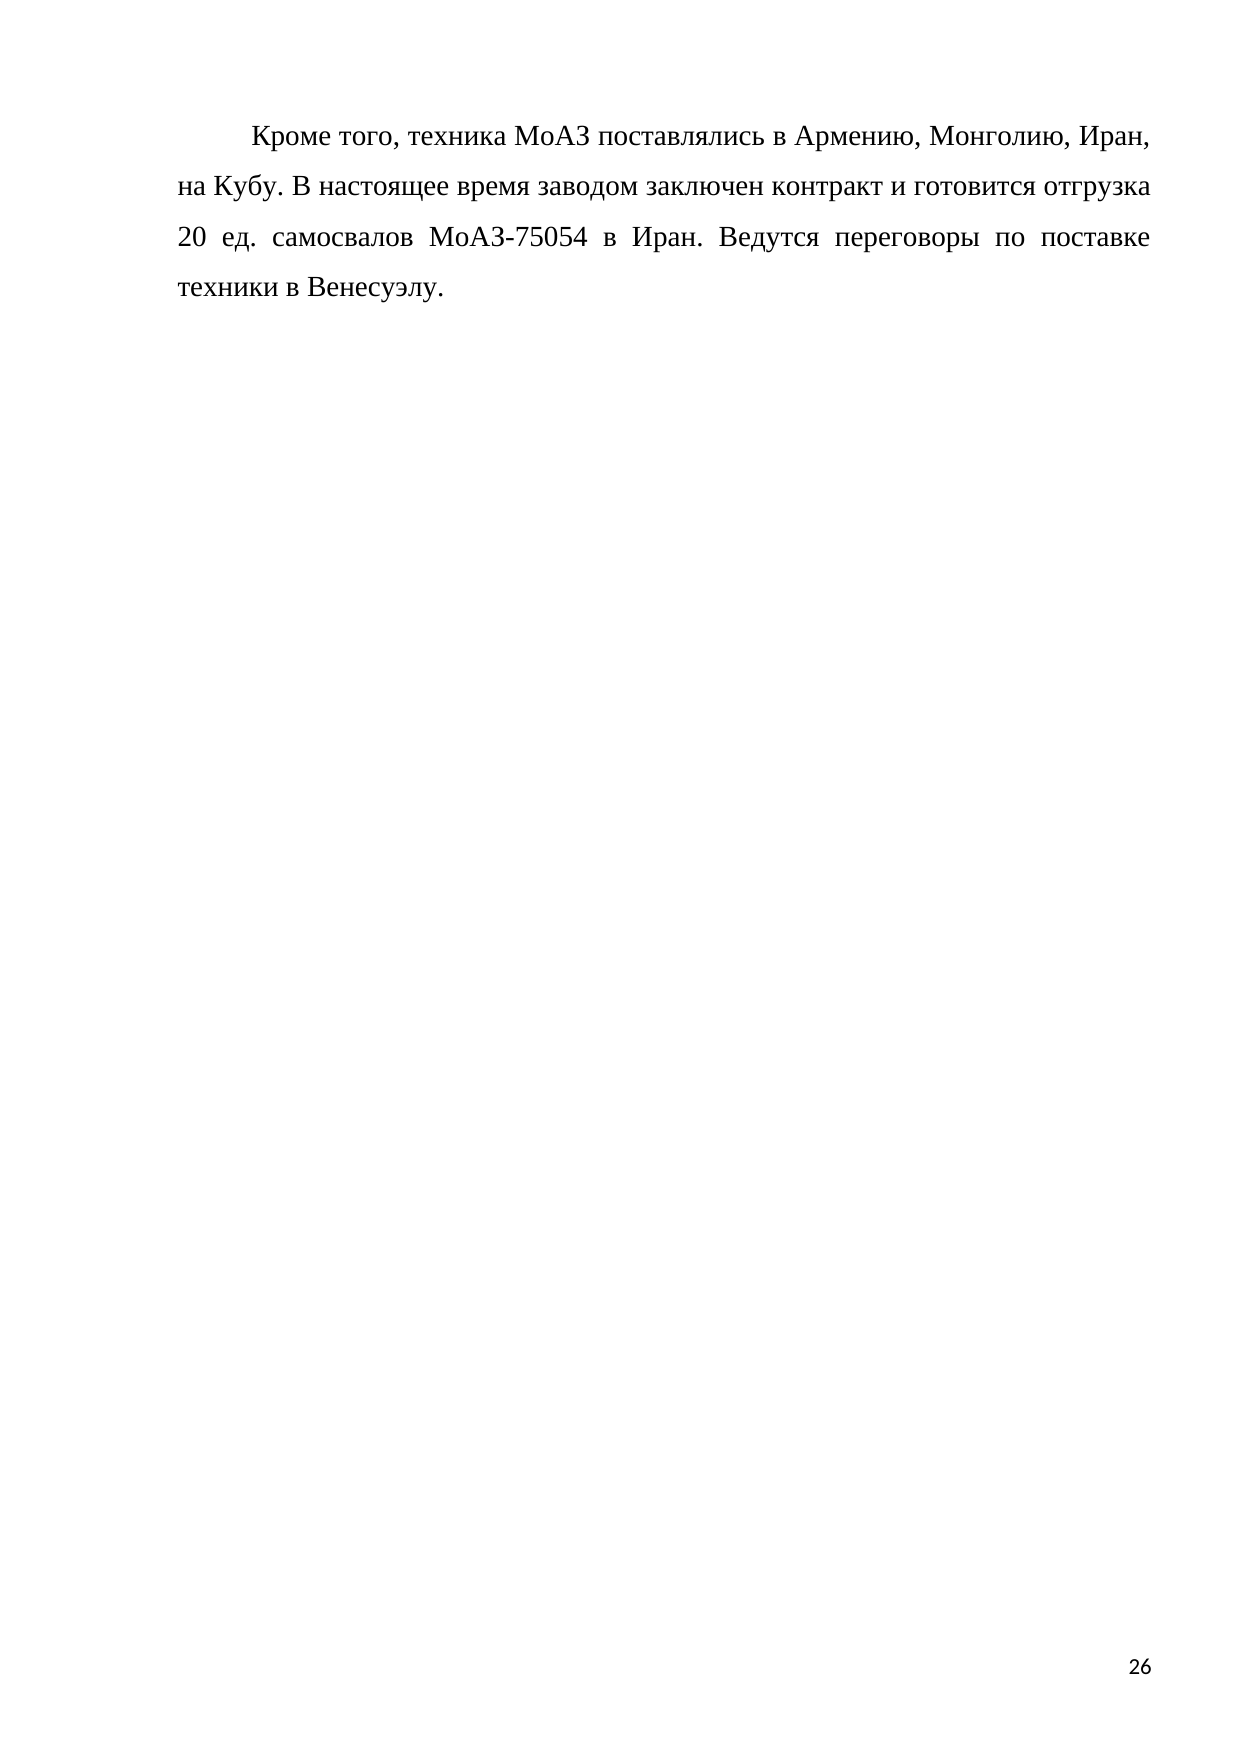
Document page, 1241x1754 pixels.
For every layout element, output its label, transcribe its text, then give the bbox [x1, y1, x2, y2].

text Кроме того, техника МоАЗ поставлялись в Армению, Монголию, Иран, на Кубу. В настоящее время заводом заключен контракт и готовится отгрузка 20 ед. самосвалов МоАЗ-75054 в Иран. Ведутся переговоры по поставке техники в Венесуэлу. [177, 118, 1152, 303]
